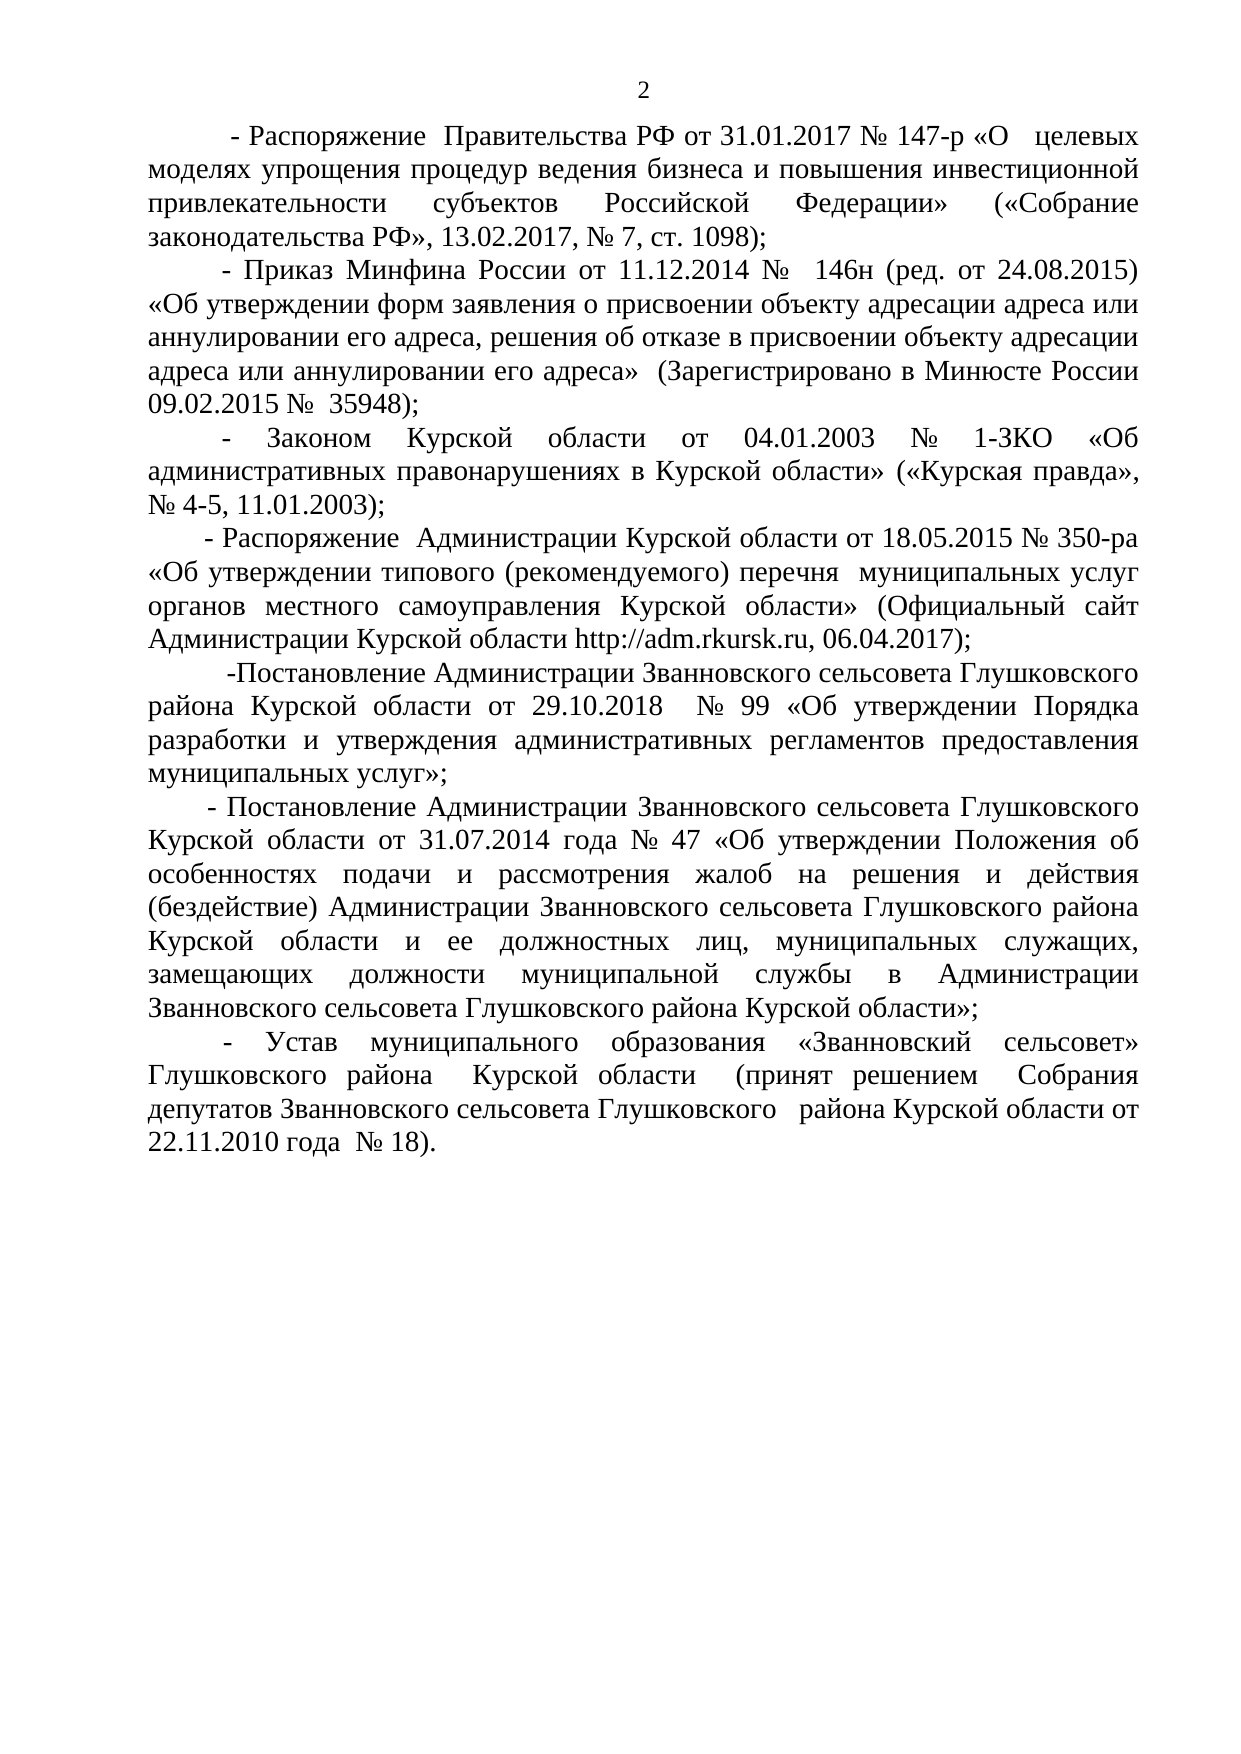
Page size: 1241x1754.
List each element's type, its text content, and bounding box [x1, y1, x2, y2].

text - Распоряжение Администрации Курской области от 18.05.2015 № 350-ра «Об утверждении типового (рекомендуемого) перечня муниципальных услуг органов местного самоуправления Курской области» (Официальный сайт Администрации Курской области http://adm.rkursk.ru, 06.04.2017); [148, 521, 1140, 655]
text - Устав муниципального образования «Званновский сельсовет» Глушковского района Курской области (принят решением Собрания депутатов Званновского сельсовета Глушковского района Курской области от 22.11.2010 года № 18). [148, 1024, 1140, 1158]
text -Постановление Администрации Званновского сельсовета Глушковского района Курской области от 29.10.2018 № 99 «Об утверждении Порядка разработки и утверждения административных регламентов предоставления муниципальных услуг»; [148, 655, 1140, 789]
text - Распоряжение Правительства РФ от 31.01.2017 № 147-р «О целевых моделях упрощения процедур ведения бизнеса и повышения инвестиционной привлекательности субъектов Российской Федерации» («Собрание законодательства РФ», 13.02.2017, № 7, ст. 1098); [148, 118, 1140, 252]
text - Постановление Администрации Званновского сельсовета Глушковского Курской области от 31.07.2014 года № 47 «Об утверждении Положения об особенностях подачи и рассмотрения жалоб на решения и действия (бездействие) Администрации Званновского сельсовета Глушковского района Курской области и ее должностных лиц, муниципальных служащих, замещающих должности муниципальной службы в Администрации Званновского сельсовета Глушковского района Курской области»; [148, 789, 1140, 1024]
text - Приказ Минфина России от 11.12.2014 № 146н (ред. от 24.08.2015) «Об утверждении форм заявления о присвоении объекту адресации адреса или аннулировании его адреса, решения об отказе в присвоении объекту адресации адреса или аннулировании его адреса» (Зарегистрировано в Минюсте России 09.02.2015 № 35948); [148, 252, 1140, 420]
text - Законом Курской области от 04.01.2003 № 1-ЗКО «Об административных правонарушениях в Курской области» («Курская правда», № 4-5, 11.01.2003); [148, 420, 1140, 521]
